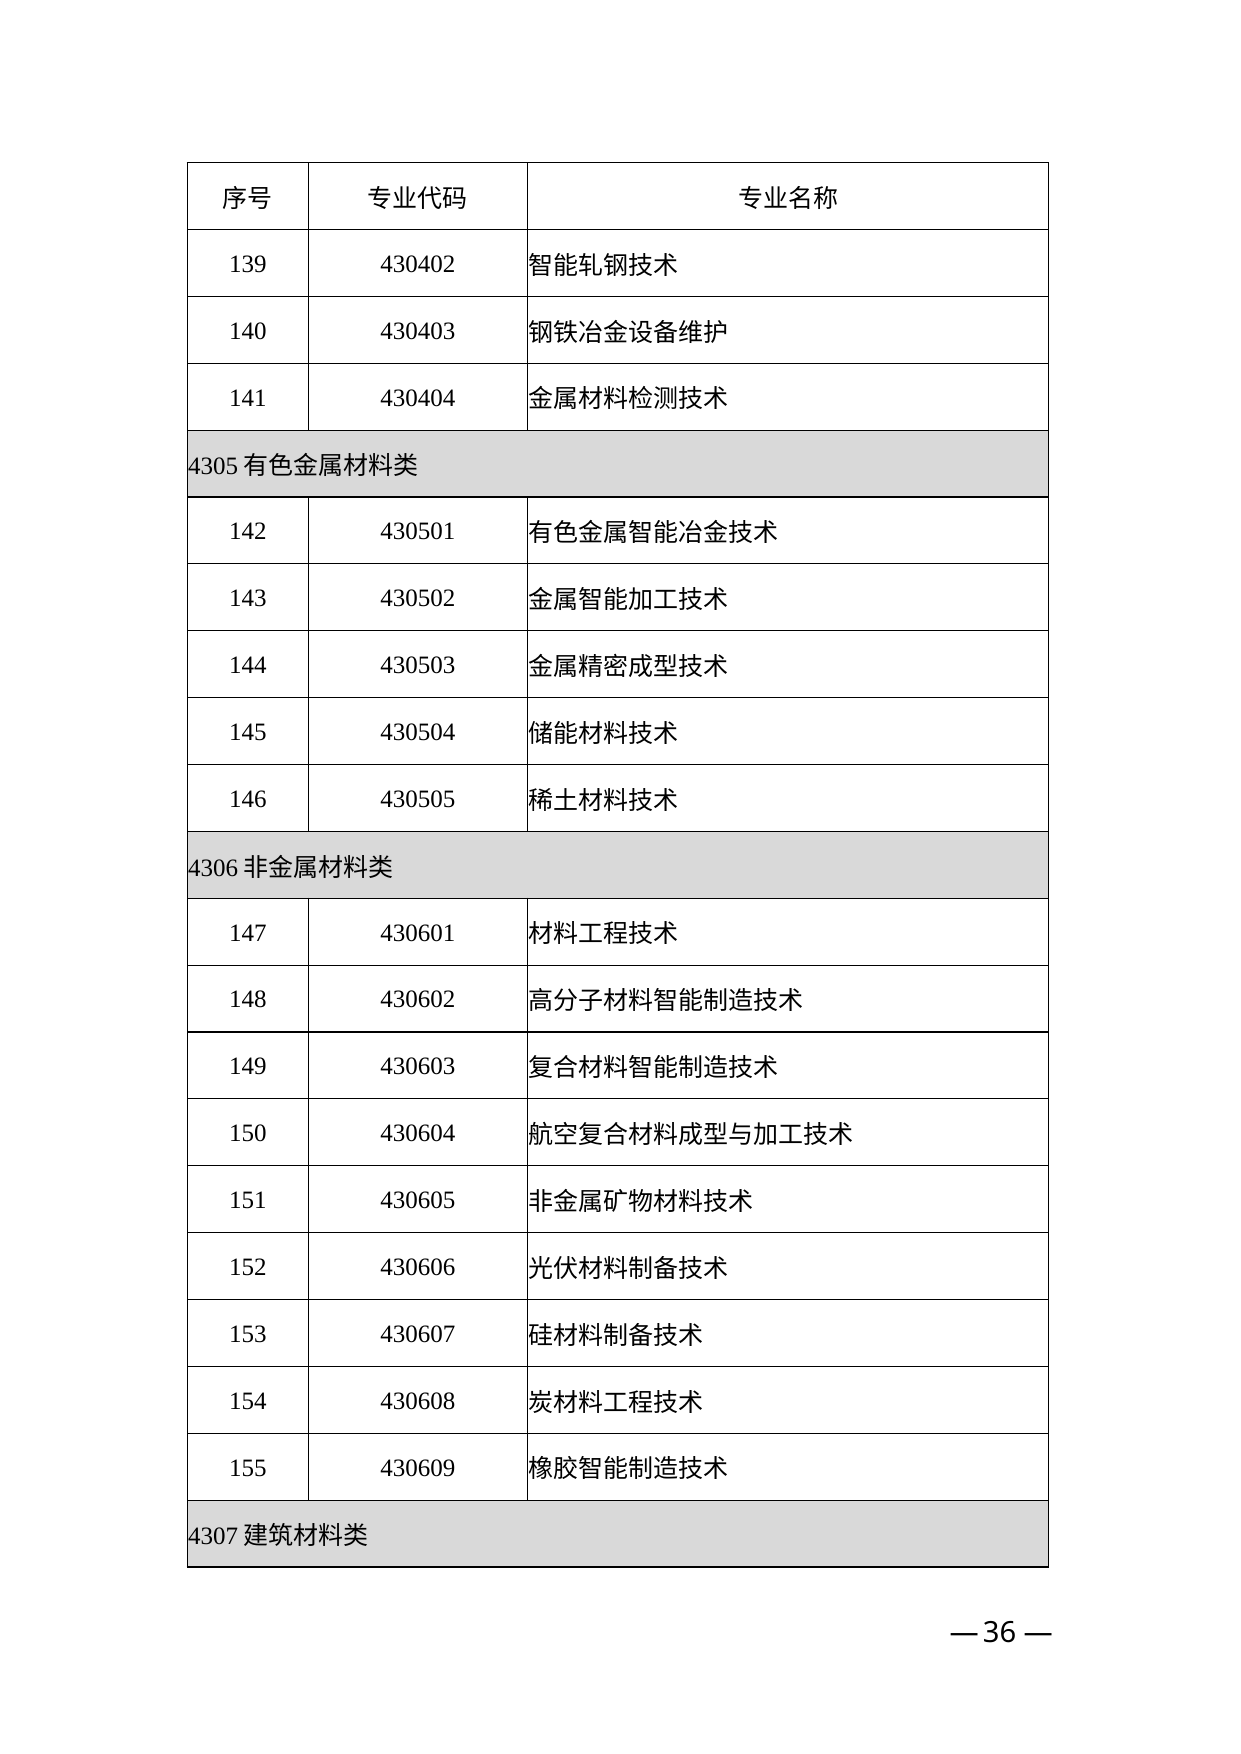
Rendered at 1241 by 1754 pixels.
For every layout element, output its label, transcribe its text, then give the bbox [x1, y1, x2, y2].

table_cell 430404 [309, 364, 527, 429]
table_cell 151 [188, 1166, 308, 1232]
table_cell 147 [188, 899, 308, 964]
table_cell 430505 [309, 765, 527, 831]
table_cell 硅材料制备技术 [528, 1300, 1048, 1366]
table_cell 4305有色金属材料类 [188, 431, 1048, 496]
table_cell 高分子材料智能制造技术 [528, 966, 1048, 1031]
table_cell 430603 [309, 1033, 527, 1098]
table_cell 4307建筑材料类 [188, 1501, 1048, 1566]
table_cell 非金属矿物材料技术 [528, 1166, 1048, 1232]
table_cell 智能轧钢技术 [528, 230, 1048, 296]
table_cell 复合材料智能制造技术 [528, 1033, 1048, 1098]
table_cell 430606 [309, 1233, 527, 1299]
table_cell 有色金属智能冶金技术 [528, 498, 1048, 563]
table_cell 430609 [309, 1434, 527, 1499]
table_cell 430503 [309, 631, 527, 697]
table_cell 143 [188, 564, 308, 630]
table_cell 149 [188, 1033, 308, 1098]
table_cell 储能材料技术 [528, 698, 1048, 764]
table_cell 430601 [309, 899, 527, 964]
table_cell 144 [188, 631, 308, 697]
table_cell 430403 [309, 297, 527, 363]
table_cell 钢铁冶金设备维护 [528, 297, 1048, 363]
table_cell 金属智能加工技术 [528, 564, 1048, 630]
table_cell 金属精密成型技术 [528, 631, 1048, 697]
table_cell 430604 [309, 1099, 527, 1165]
table_header 专业代码 [309, 163, 527, 229]
table_cell 142 [188, 498, 308, 563]
table_cell 430605 [309, 1166, 527, 1232]
table_cell 146 [188, 765, 308, 831]
table_cell 430602 [309, 966, 527, 1031]
table_cell 430608 [309, 1367, 527, 1433]
table_cell 145 [188, 698, 308, 764]
table_cell 154 [188, 1367, 308, 1433]
table_cell 材料工程技术 [528, 899, 1048, 964]
table_cell 430504 [309, 698, 527, 764]
table_cell 光伏材料制备技术 [528, 1233, 1048, 1299]
table_header 序号 [188, 163, 308, 229]
table_cell 金属材料检测技术 [528, 364, 1048, 429]
table_cell 141 [188, 364, 308, 429]
table_cell 139 [188, 230, 308, 296]
table_cell 153 [188, 1300, 308, 1366]
table_cell 430501 [309, 498, 527, 563]
table_cell 155 [188, 1434, 308, 1499]
table_cell 150 [188, 1099, 308, 1165]
table_cell 430502 [309, 564, 527, 630]
table_cell 148 [188, 966, 308, 1031]
table_cell 430402 [309, 230, 527, 296]
table_cell 140 [188, 297, 308, 363]
table_cell 稀土材料技术 [528, 765, 1048, 831]
table_cell 橡胶智能制造技术 [528, 1434, 1048, 1499]
table_cell 航空复合材料成型与加工技术 [528, 1099, 1048, 1165]
table_cell 炭材料工程技术 [528, 1367, 1048, 1433]
table_cell 430607 [309, 1300, 527, 1366]
table_cell 152 [188, 1233, 308, 1299]
table_cell 4306非金属材料类 [188, 832, 1048, 898]
table_header 专业名称 [528, 163, 1048, 229]
